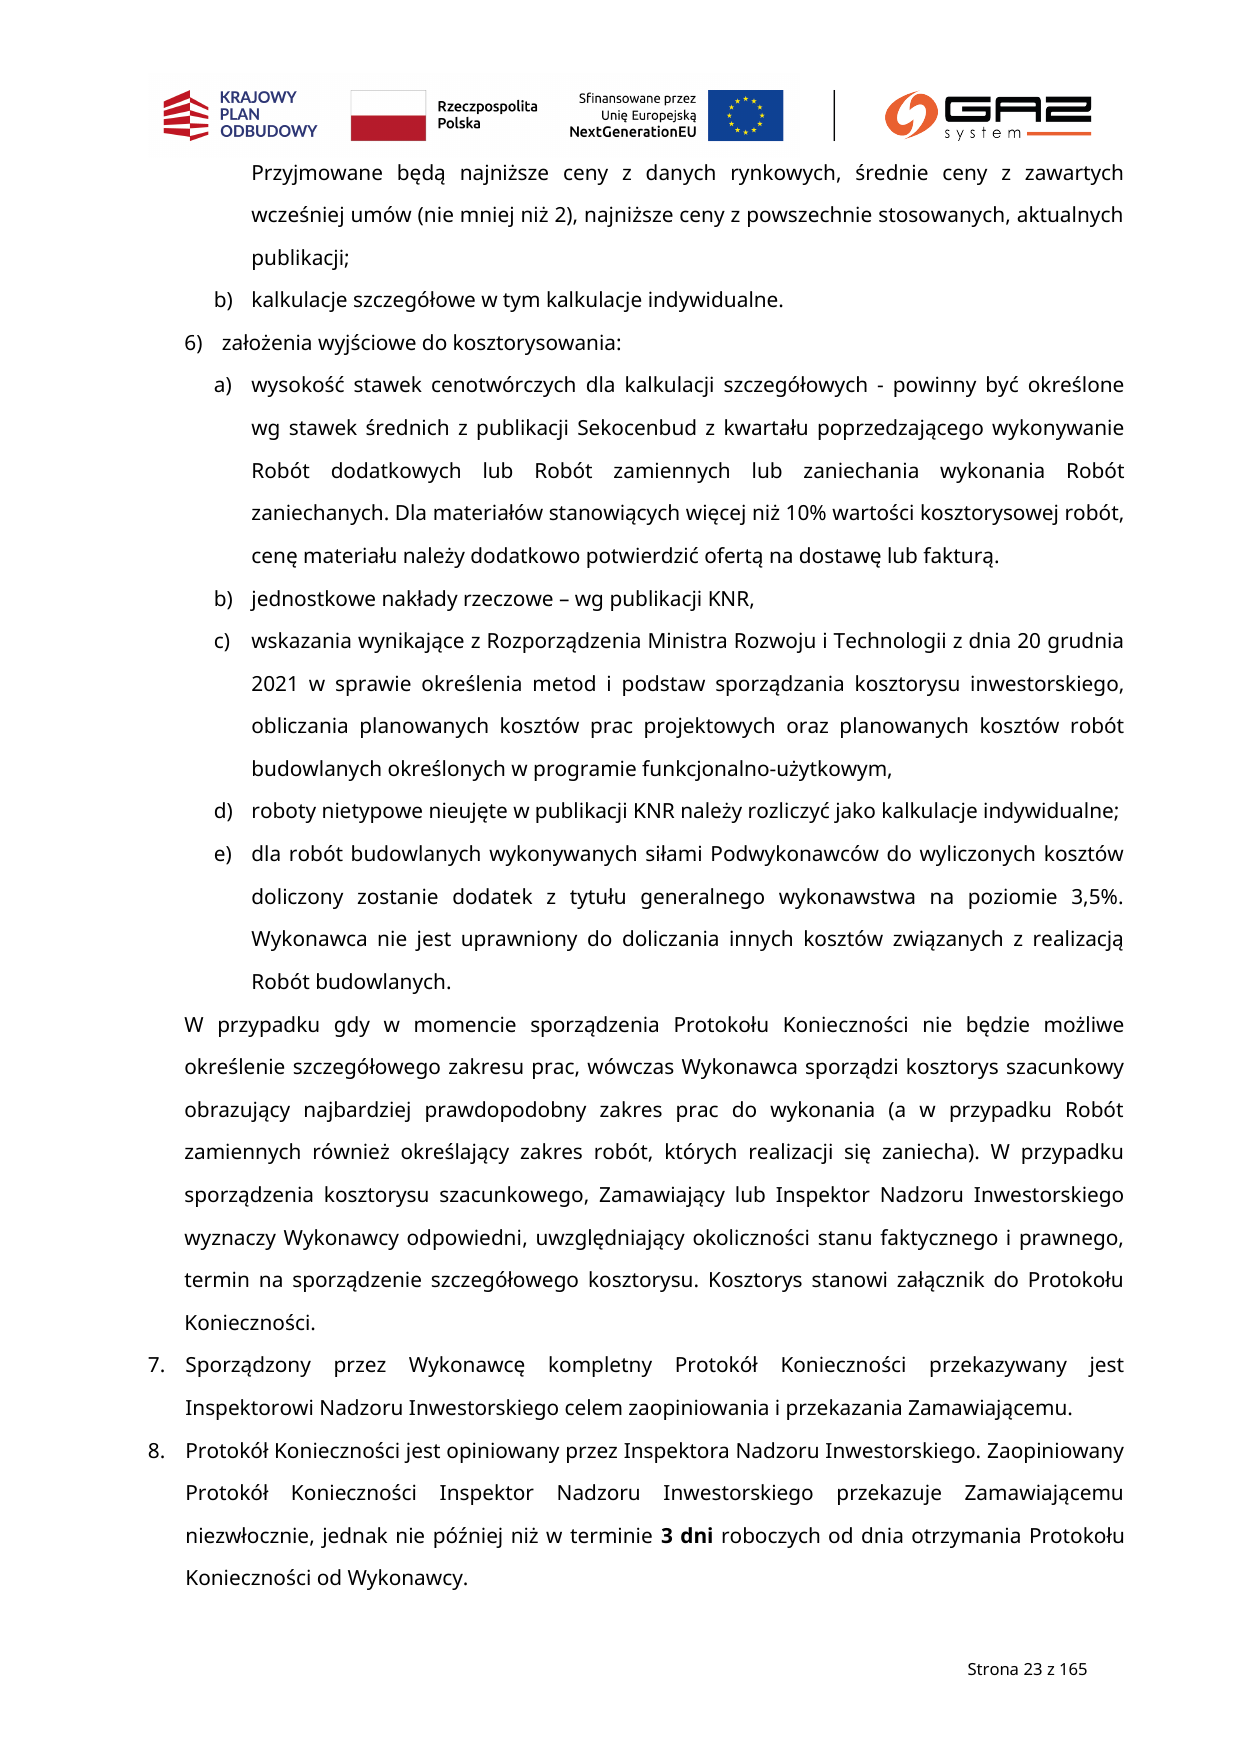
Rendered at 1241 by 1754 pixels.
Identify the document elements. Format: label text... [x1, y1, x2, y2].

list dla robót budowlanych wykonywanych siłami Podwykonawców do wyliczonych kosztów doliczony zostanie dodatek z tytułu generalnego wykonawstwa na poziomie 3,5%. Wykonawca nie jest uprawniony do doliczania innych kosztów związanych z realizacją Robót budowlanych. [214, 839, 1125, 996]
picture [147, 73, 1108, 158]
list jednostkowe nakłady rzeczowe – wg publikacji KNR, [214, 584, 1125, 612]
text Przyjmowane będą najniższe ceny z danych rynkowych, średnie ceny z zawartych wcześniej umów (nie mniej niż 2), najniższe ceny z powszechnie stosowanych, aktualnych publikacji; [251, 158, 1125, 271]
list roboty nietypowe nieujęte w publikacji KNR należy rozliczyć jako kalkulacje indywidualne; [214, 797, 1125, 825]
list założenia wyjściowe do kosztorysowania: [184, 328, 1125, 356]
list Protokół Konieczności jest opiniowany przez Inspektora Nadzoru Inwestorskiego. Zaopiniowany Protokół Konieczności Inspektor Nadzoru Inwestorskiego przekazuje Zamawiającemu niezwłocznie, jednak nie później niż w terminie 3 dni roboczych od dnia otrzymania Protokołu Konieczności od Wykonawcy. [148, 1436, 1125, 1592]
list wskazania wynikające z Rozporządzenia Ministra Rozwoju i Technologii z dnia 20 grudnia 2021 w sprawie określenia metod i podstaw sporządzania kosztorysu inwestorskiego, obliczania planowanych kosztów prac projektowych oraz planowanych kosztów robót budowlanych określonych w programie funkcjonalno-użytkowym, [214, 626, 1125, 782]
list Sporządzony przez Wykonawcę kompletny Protokół Konieczności przekazywany jest Inspektorowi Nadzoru Inwestorskiego celem zaopiniowania i przekazania Zamawiającemu. [148, 1351, 1125, 1422]
list kalkulacje szczegółowe w tym kalkulacje indywidualne. [214, 285, 1125, 314]
list wysokość stawek cenotwórczych dla kalkulacji szczegółowych - powinny być określone wg stawek średnich z publikacji Sekocenbud z kwartału poprzedzającego wykonywanie Robót dodatkowych lub Robót zamiennych lub zaniechania wykonania Robót zaniechanych. Dla materiałów stanowiących więcej niż 10% wartości kosztorysowej robót, cenę materiału należy dodatkowo potwierdzić ofertą na dostawę lub fakturą. [214, 371, 1125, 569]
text W przypadku gdy w momencie sporządzenia Protokołu Konieczności nie będzie możliwe określenie szczegółowego zakresu prac, wówczas Wykonawca sporządzi kosztorys szacunkowy obrazujący najbardziej prawdopodobny zakres prac do wykonania (a w przypadku Robót zamiennych również określający zakres robót, których realizacji się zaniecha). W przypadku sporządzenia kosztorysu szacunkowego, Zamawiający lub Inspektor Nadzoru Inwestorskiego wyznaczy Wykonawcy odpowiedni, uwzględniający okoliczności stanu faktycznego i prawnego, termin na sporządzenie szczegółowego kosztorysu. Kosztorys stanowi załącznik do Protokołu Konieczności. [184, 1010, 1125, 1336]
